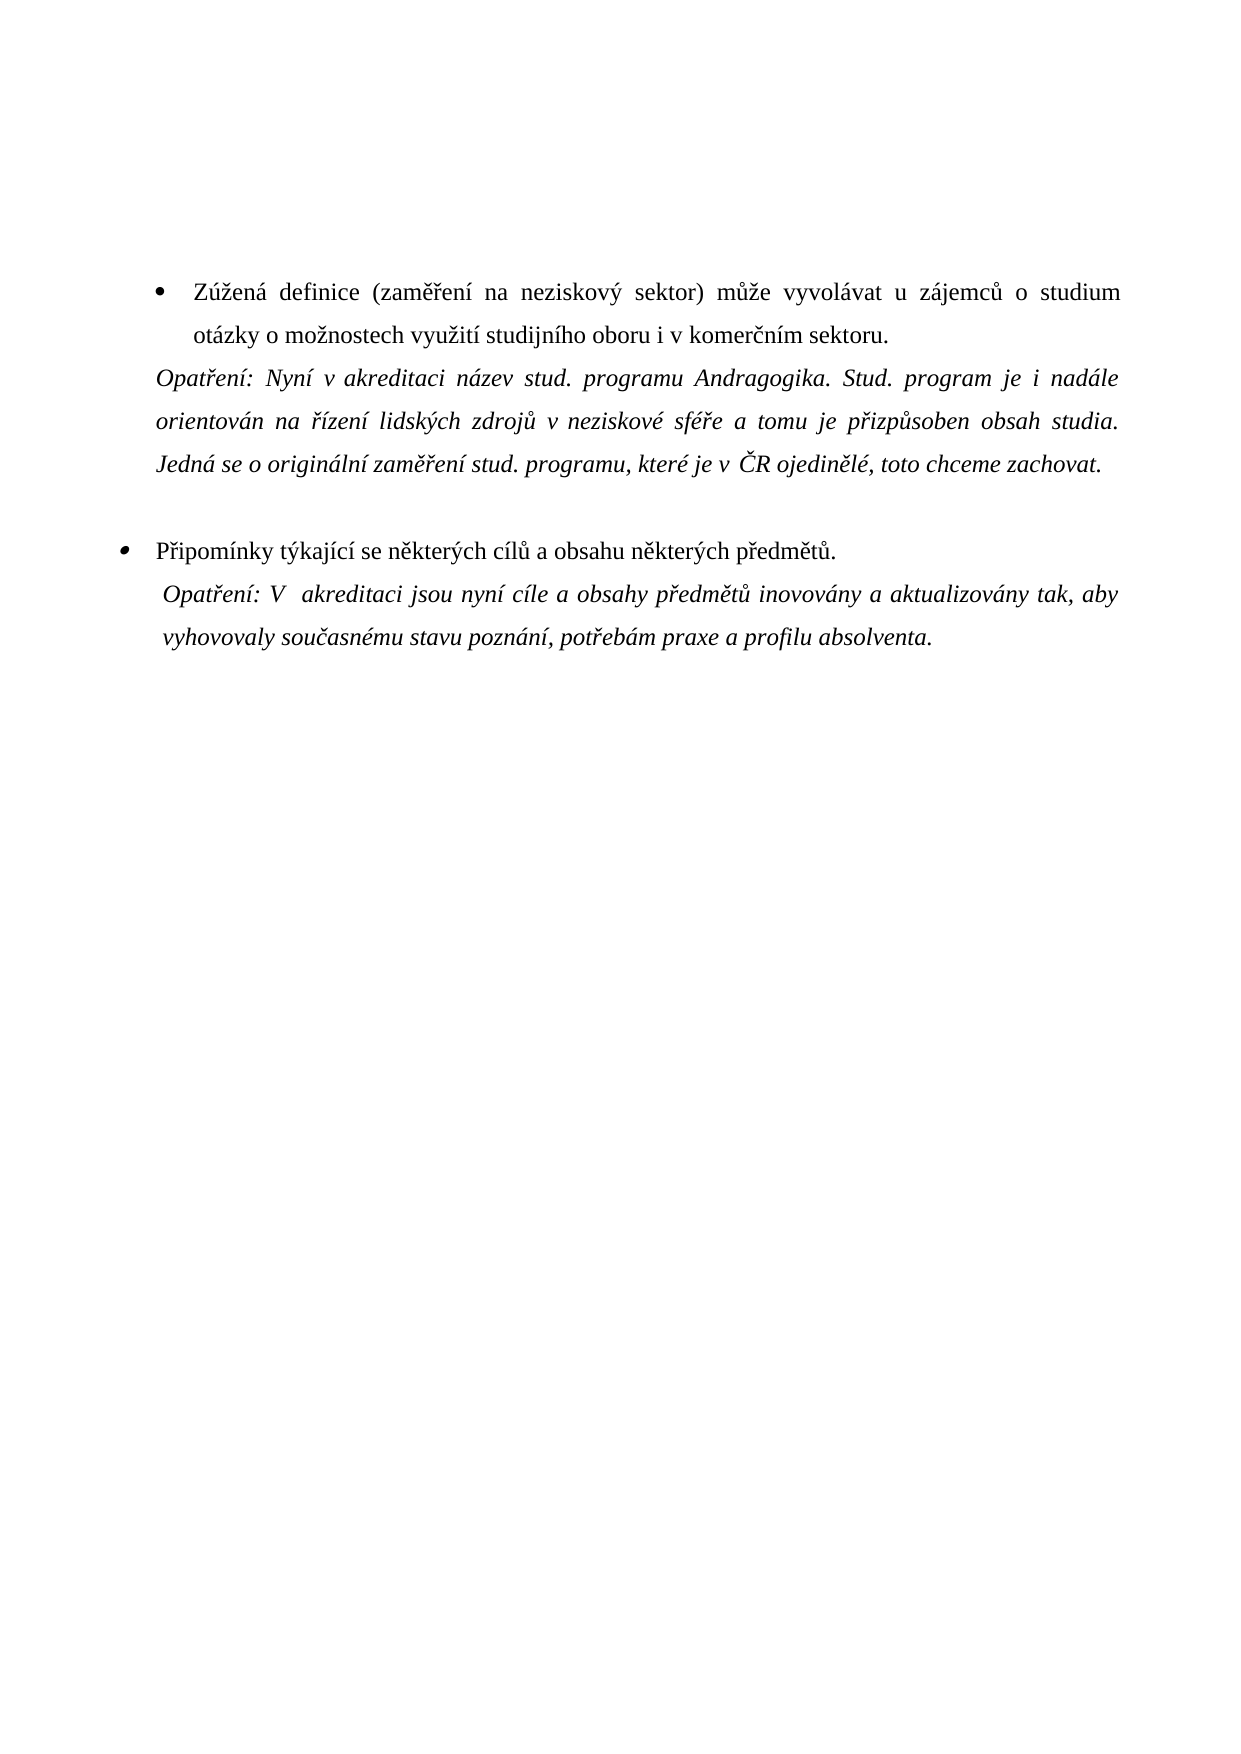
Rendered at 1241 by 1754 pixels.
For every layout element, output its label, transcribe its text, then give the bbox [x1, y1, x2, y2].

text Opatření: Nyní v akreditaci název stud. programu Andragogika. Stud. program je i nadále orientován na řízení lidských zdrojů v neziskové sféře a tomu je přizpůsoben obsah studia. Jedná se o originální zaměření stud. programu, které je v ČR ojedinělé, toto chceme zachovat. [156, 363, 1122, 478]
list Připomínky týkající se některých cílů a obsahu některých předmětů. [118, 536, 1122, 564]
text Opatření: V akreditaci jsou nyní cíle a obsahy předmětů inovovány a aktualizovány tak, aby vyhovovaly současnému stavu poznání, potřebám praxe a profilu absolventa. [162, 579, 1122, 651]
list Zúžená definice (zaměření na neziskový sektor) může vyvolávat u zájemců o studium otázky o možnostech využití studijního oboru i v komerčním sektoru. [156, 277, 1122, 349]
